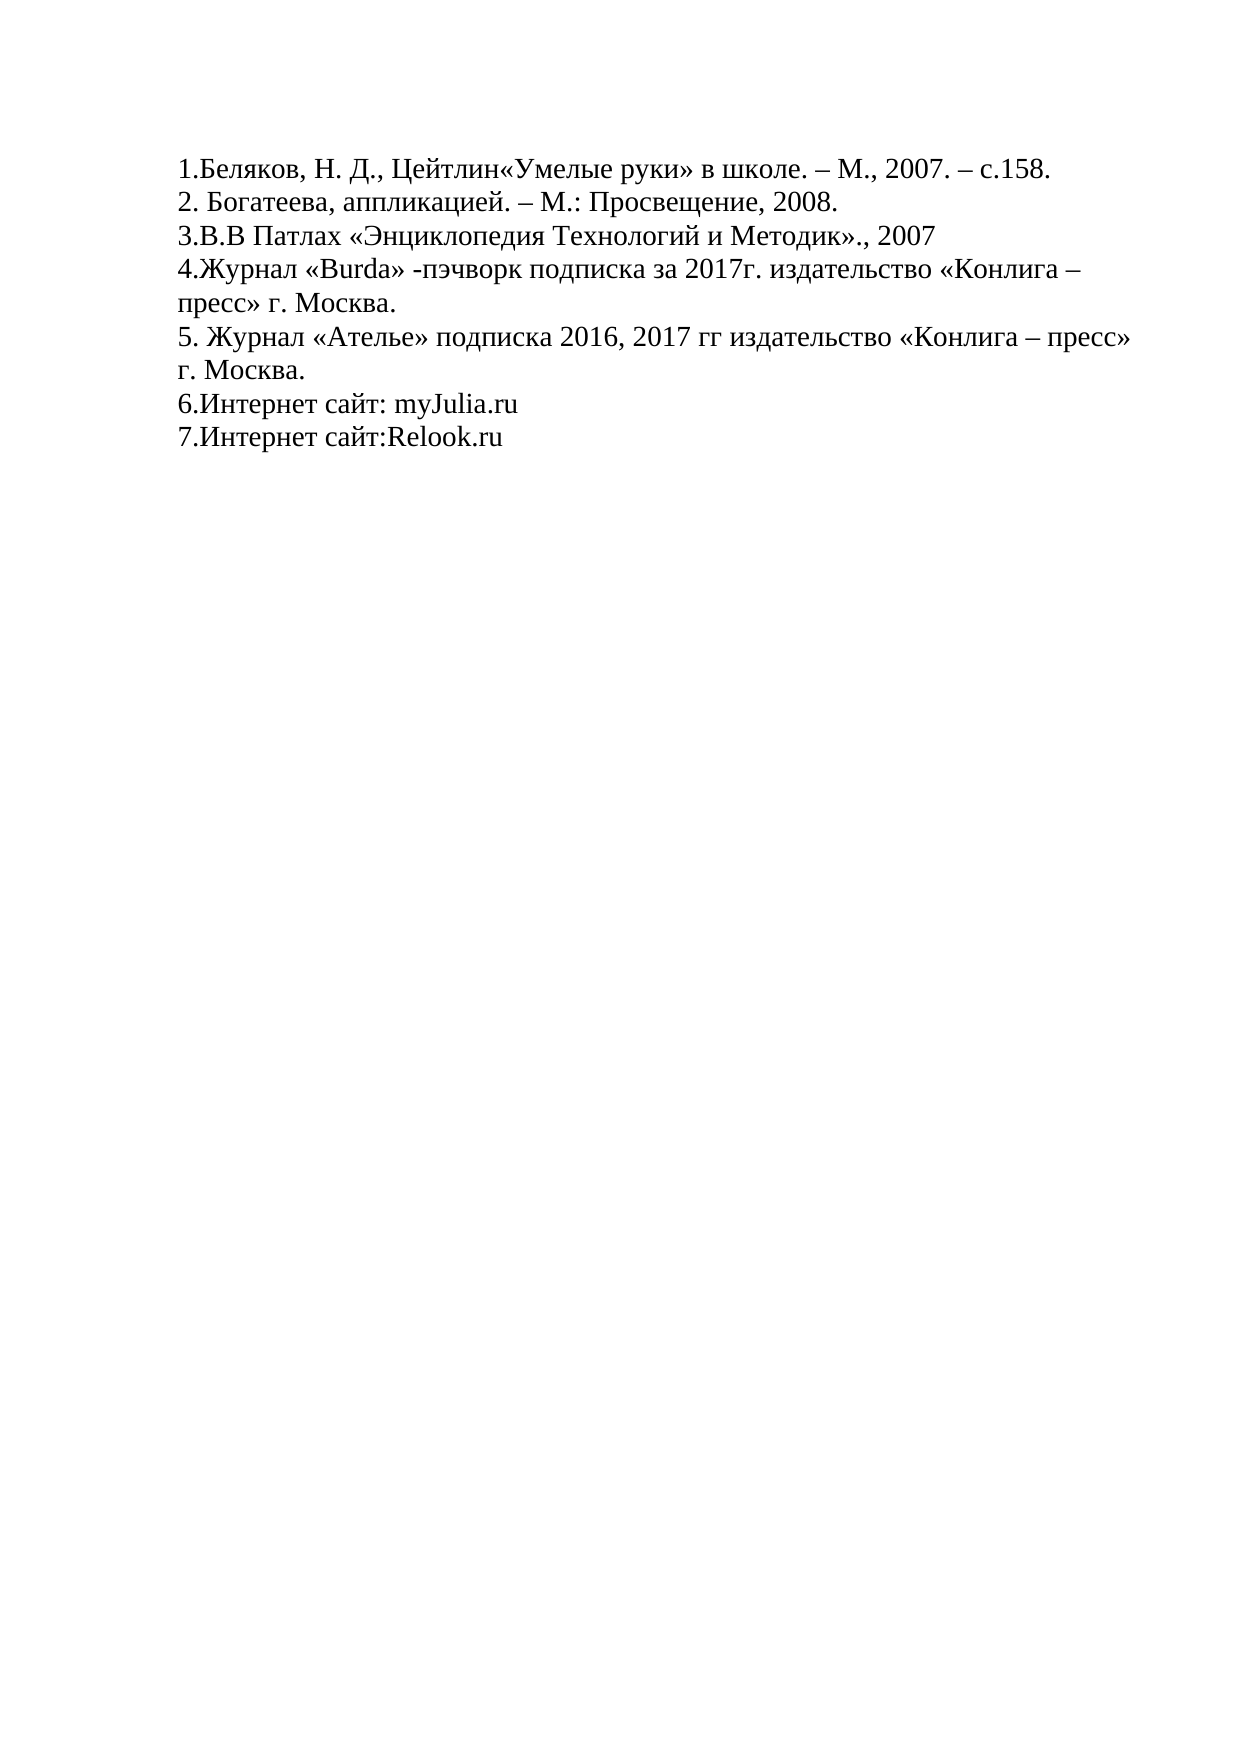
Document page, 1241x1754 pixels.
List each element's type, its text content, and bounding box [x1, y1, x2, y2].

text 4.Журнал «Burda» -пэчворк подписка за 2017г. издательство «Конлига – пресс» г. Москва. [177, 252, 1152, 319]
text 1.Беляков, Н. Д., Цейтлин«Умелые руки» в школе. – М., 2007. – с.158. [177, 151, 1152, 184]
text 5. Журнал «Ателье» подписка 2016, 2017 гг издательство «Конлига – пресс» г. Москва. [177, 319, 1152, 386]
text 3.В.В Патлах «Энциклопедия Технологий и Методик»., 2007 [177, 218, 1152, 252]
text 7.Интернет сайт:Relook.ru [177, 419, 1152, 453]
text 6.Интернет сайт: myJulia.ru [177, 386, 1152, 419]
text 2. Богатеева, аппликацией. – М.: Просвещение, 2008. [177, 184, 1152, 218]
